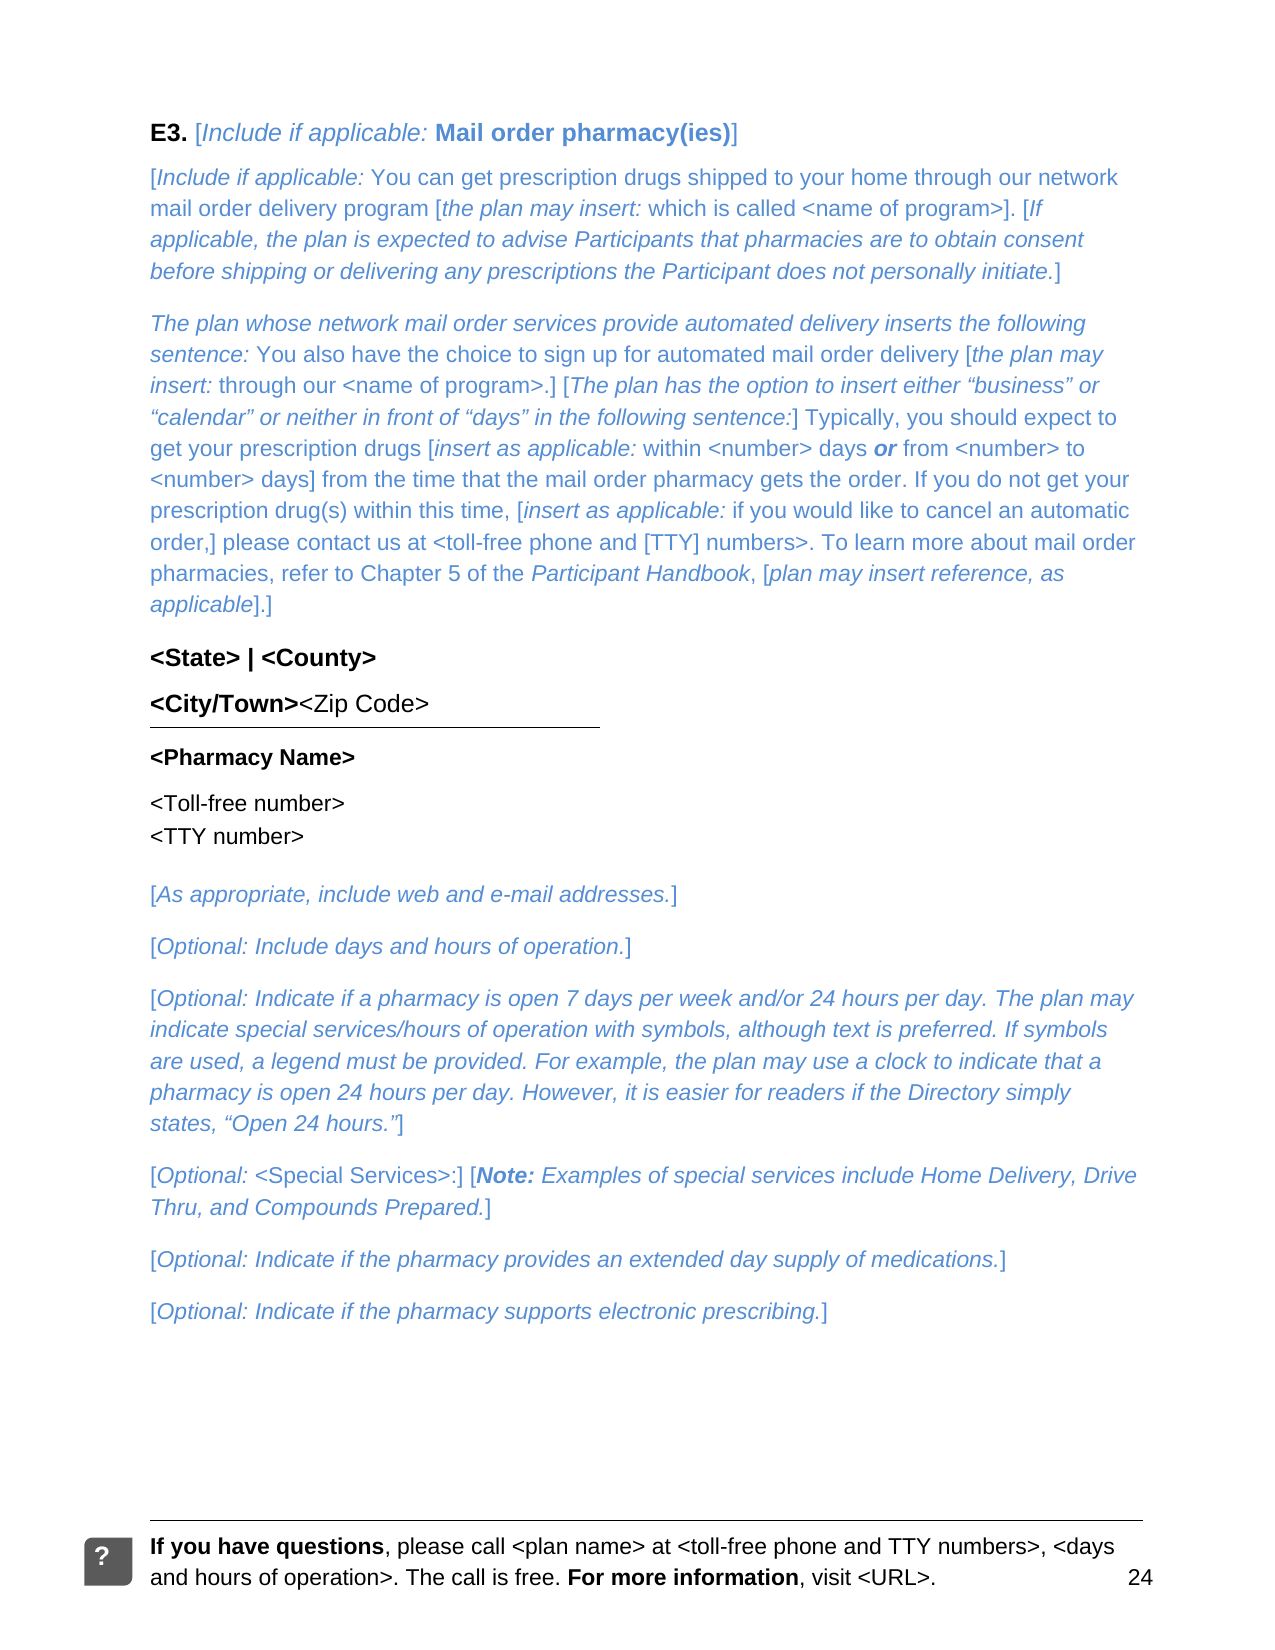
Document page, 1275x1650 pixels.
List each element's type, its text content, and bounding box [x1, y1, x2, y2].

text [Optional: Indicate if the pharmacy provides an extended day supply of medications.] [150, 1242, 1143, 1273]
text <Pharmacy Name> [150, 741, 1143, 772]
text <Toll-free number> <TTY number> [150, 784, 1143, 851]
text [Include if applicable: You can get prescription drugs shipped to your home through our network mail order delivery program [the plan may insert: which is called <name of program>]. [If applicable, the plan is expected to advise Participants that pharmacies are to obtain consent before shipping or delivering any prescriptions the Participant does not personally initiate.] [150, 160, 1143, 285]
text [Optional: Indicate if the pharmacy supports electronic prescribing.] [150, 1294, 1143, 1325]
text [Optional: Include days and hours of operation.] [150, 929, 1143, 961]
text [As appropriate, include web and e-mail addresses.] [150, 877, 1143, 909]
text The plan whose network mail order services provide automated delivery inserts the following sentence: You also have the choice to sign up for automated mail order delivery [the plan may insert: through our <name of program>.] [The plan has the option to insert either “business” or “calendar” or neither in front of “days” in the following sentence:] Typically, you should expect to get your prescription drugs [insert as applicable: within <number> days or from <number> to <number> days] from the time that the mail order pharmacy gets the order. If you do not get your prescription drug(s) within this time, [insert as applicable: if you would like to cancel an automatic order,] please contact us at <toll-free phone and [TTY] numbers>. To learn more about mail order pharmacies, refer to Chapter 5 of the Participant Handbook, [plan may insert reference, as applicable].] [150, 306, 1143, 619]
text <State> | <County> [150, 639, 1143, 673]
subtitle E3. [Include if applicable: Mail order pharmacy(ies)] [150, 114, 1068, 148]
text [Optional: <Special Services>:] [Note: Examples of special services include Home Delivery, Drive Thru, and Compounds Prepared.] [150, 1159, 1143, 1221]
text [Optional: Indicate if a pharmacy is open 7 days per week and/or 24 hours per day. The plan may indicate special services/hours of operation with symbols, although text is preferred. If symbols are used, a legend must be provided. For example, the plan may use a clock to indicate that a pharmacy is open 24 hours per day. However, it is easier for readers if the Directory simply states, “Open 24 hours.”] [150, 982, 1143, 1138]
text <City/Town><Zip Code> [150, 685, 600, 727]
